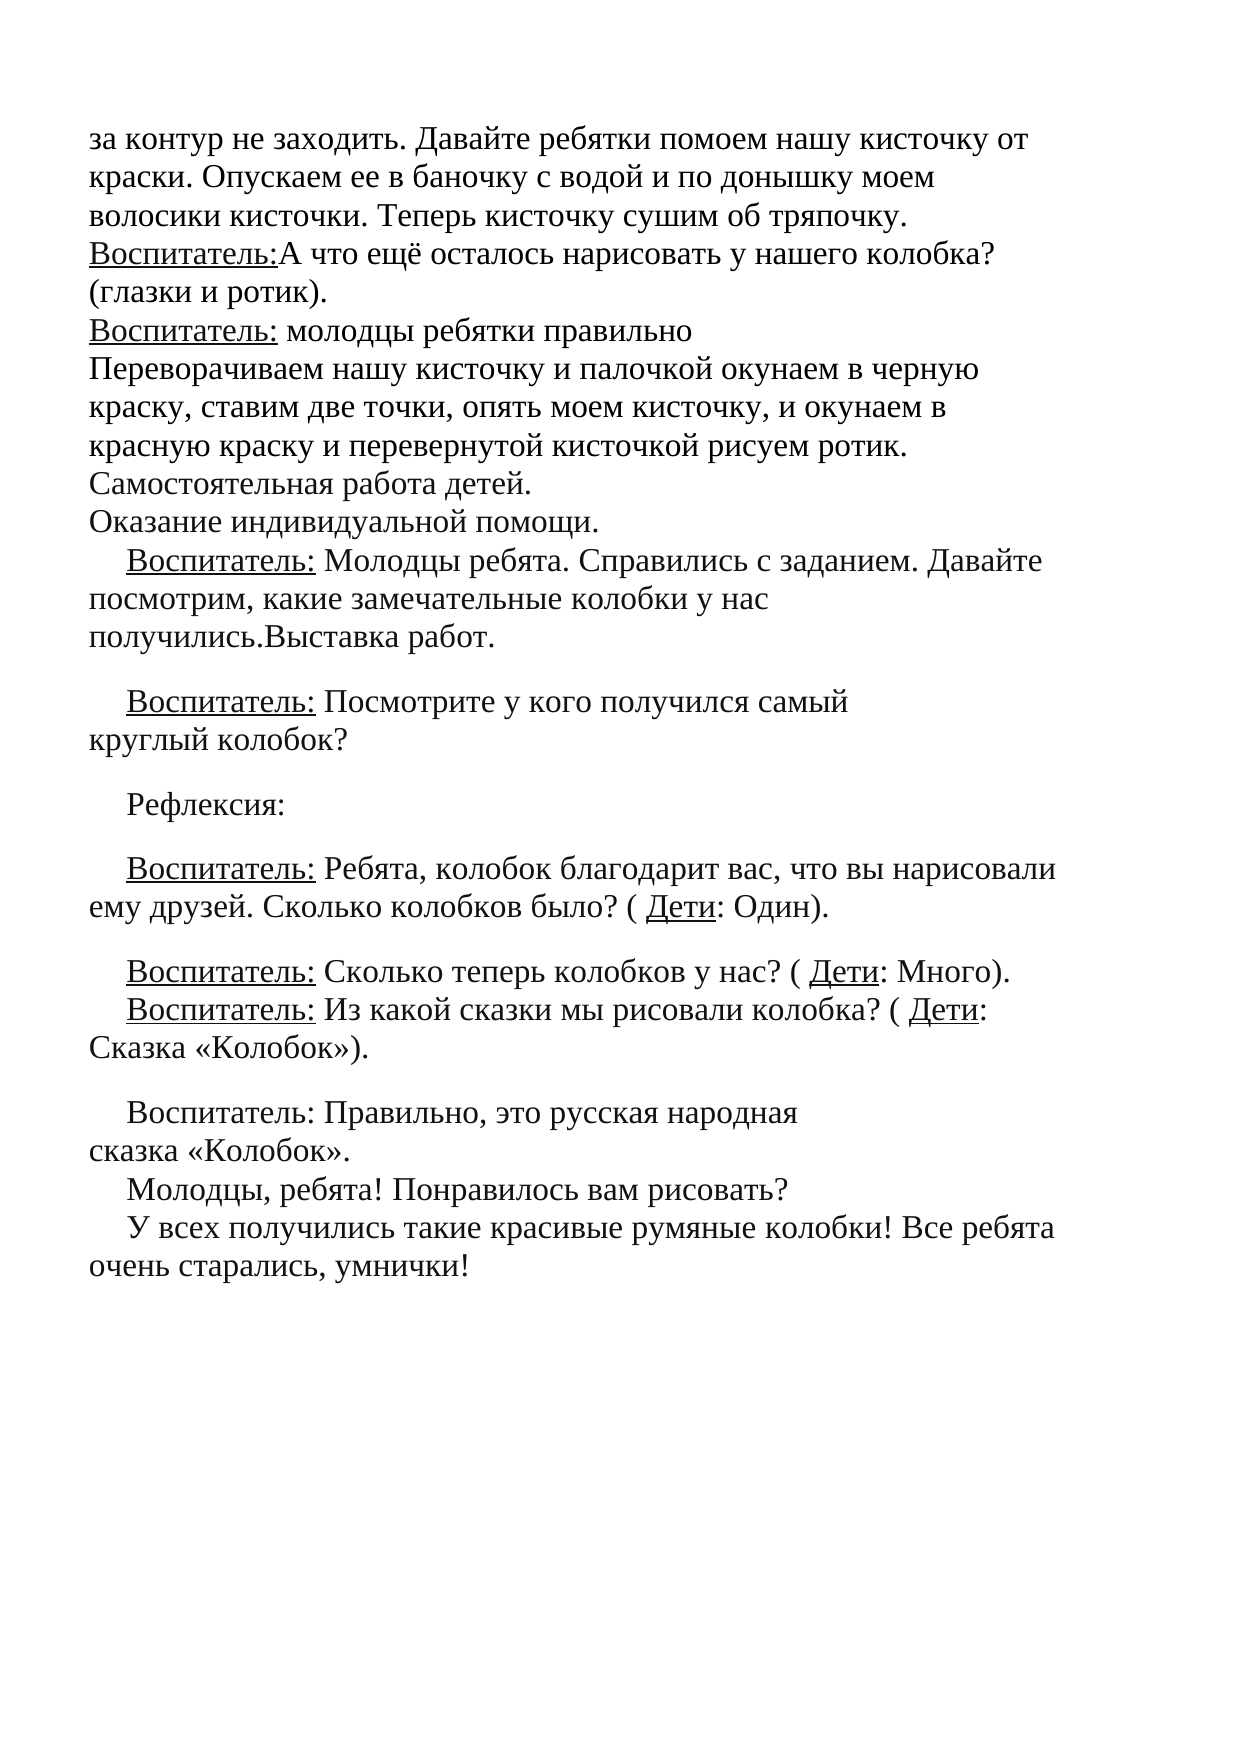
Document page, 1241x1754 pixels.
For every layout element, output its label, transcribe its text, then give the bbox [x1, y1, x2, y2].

text У всех получились такие красивые румяные колобки! Все ребята очень старались, умнички! [89, 1207, 1063, 1284]
text Самостоятельная работа детей. [89, 463, 1063, 501]
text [89, 118, 1063, 233]
text Молодцы, ребята! Понравилось вам рисовать? [89, 1169, 1063, 1207]
text Оказание индивидуальной помощи. [89, 501, 1063, 540]
text Воспитатель: Сколько теперь колобков у нас? ( Дети: Много). [89, 951, 1063, 989]
text Рефлексия: [89, 784, 1063, 822]
text Воспитатель: Посмотрите у кого получился самый круглый колобок? [89, 681, 1063, 758]
text Воспитатель:А что ещё осталось нарисовать у нашего колобка? (глазки и ротик). [89, 233, 1063, 310]
text Воспитатель: Правильно, это русская народная сказка «Колобок». [89, 1092, 1063, 1169]
text Переворачиваем нашу кисточку и палочкой окунаем в черную краску, ставим две точки, опять моем кисточку, и окунаем в красную краску и перевернутой кисточкой рисуем ротик. [89, 348, 1063, 463]
text Воспитатель: Ребята, колобок благодарит вас, что вы нарисовали ему друзей. Сколько колобков было? ( Дети: Один). [89, 848, 1063, 925]
text Воспитатель: молодцы ребятки правильно [89, 310, 1063, 348]
text Воспитатель: Из какой сказки мы рисовали колобка? ( Дети: Сказка «Колобок»). [89, 989, 1063, 1066]
text Воспитатель: Молодцы ребята. Справились с заданием. Давайте посмотрим, какие замечательные колобки у нас получились.Выставка работ. [89, 540, 1063, 655]
